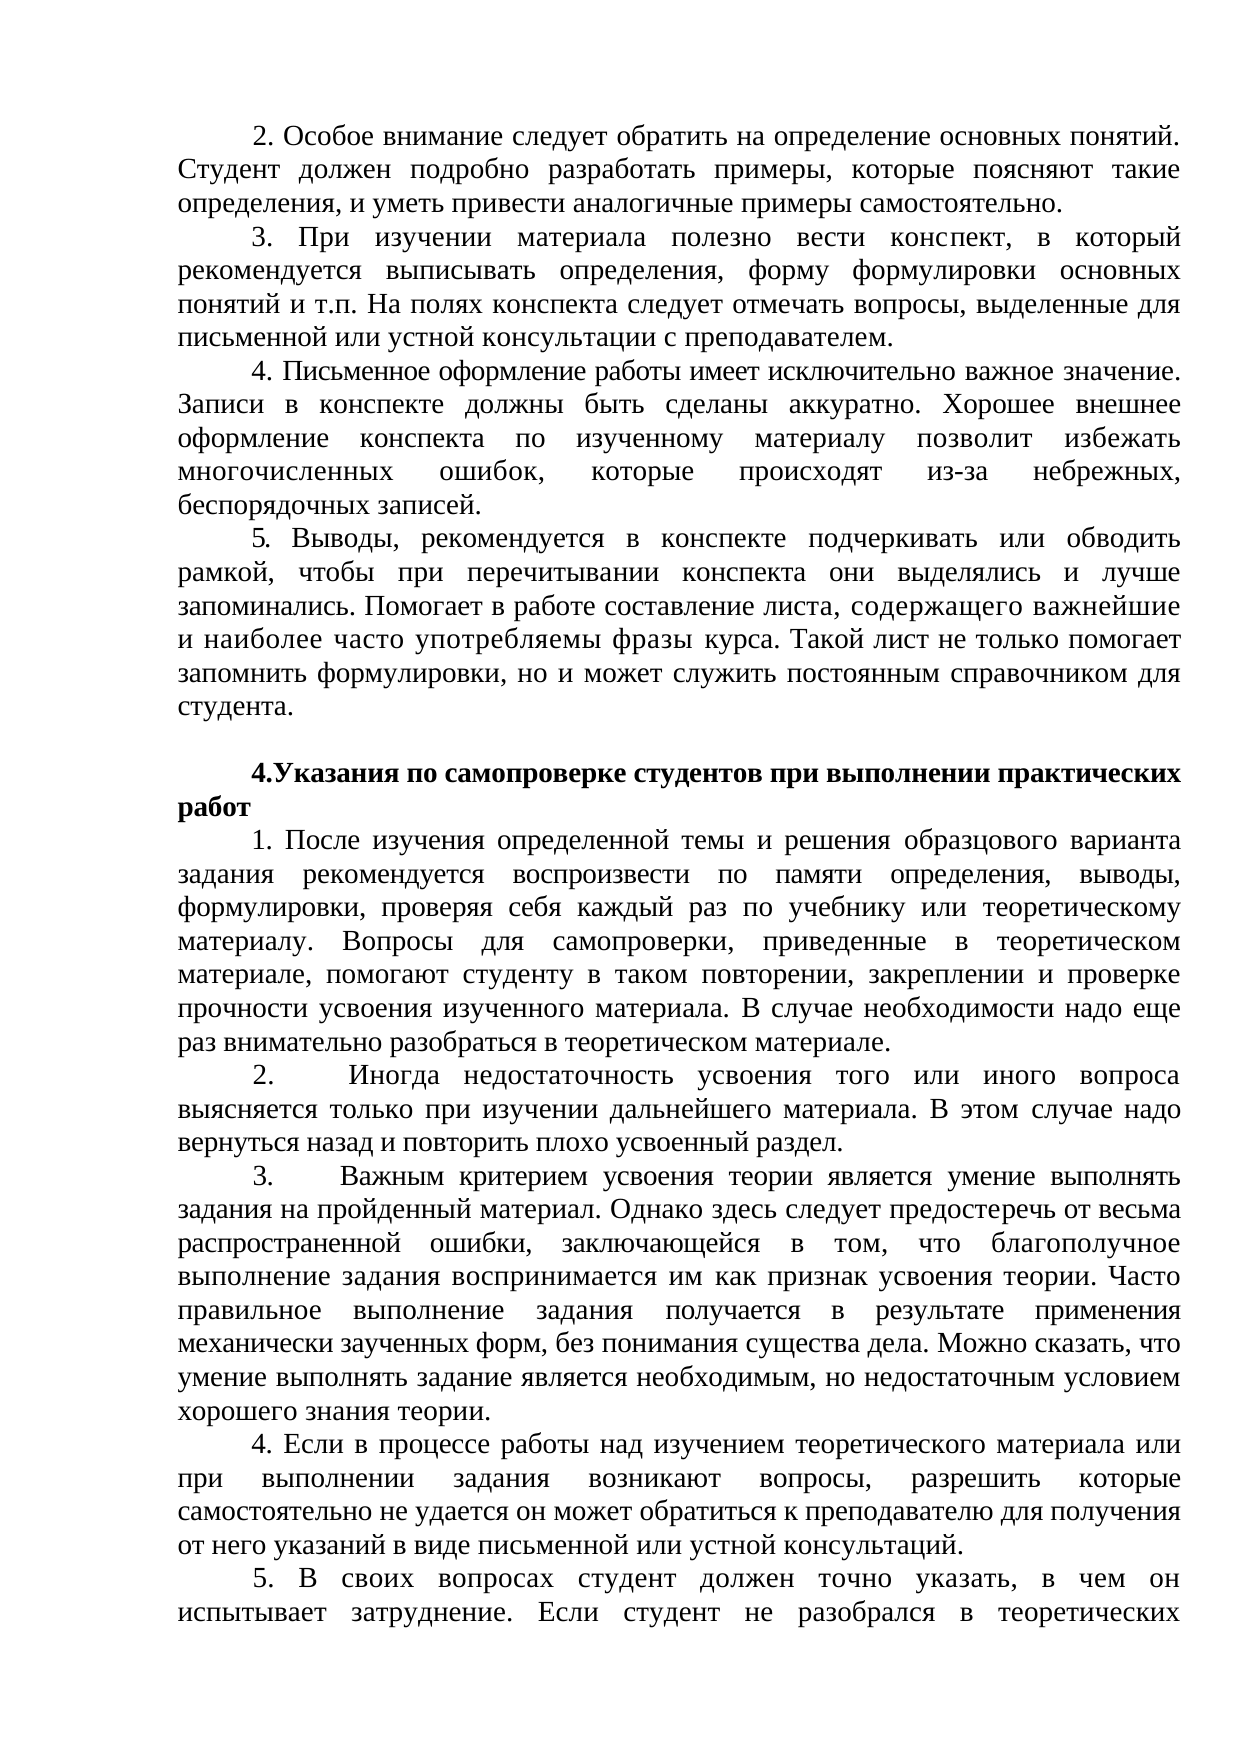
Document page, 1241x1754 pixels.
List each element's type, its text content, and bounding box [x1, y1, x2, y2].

text 1. После изучения определенной темы и решения образцового варианта задания рекомендуется воспроизвести по памяти определения, выводы, формулировки, проверяя себя каждый раз по учебнику или теоретическому материалу. Вопросы для самопроверки, приведенные в теоретическом материале, помогают студенту в таком повторении, закреплении и проверке прочности усвоения изученного материала. В случае необходимости надо еще раз внимательно разобраться в теоретическом материале. [177, 822, 1181, 1057]
text 4. Если в процессе работы над изучением теоретического материала или при выполнении задания возникают вопросы, разрешить которые самостоятельно не удается он может обратиться к преподавателю для получения от него указаний в виде письменной или устной консультаций. [177, 1426, 1181, 1560]
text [177, 1560, 1181, 1627]
text 4.Указания по самопроверке студентов при выполнении практических работ [177, 755, 1181, 822]
text 3. При изучении материала полезно вести конспект, в который рекомендуется выписывать определения, форму формулировки основных понятий и т.п. На полях конспекта следует отмечать вопросы, выделенные для письменной или устной консультации с преподавателем. [177, 219, 1181, 353]
text 2. Особое внимание следует обратить на определение основных понятий. Студент должен подробно разработать примеры, которые поясняют такие определения, и уметь привести аналогичные примеры самостоятельно. [177, 118, 1181, 219]
text 5. Выводы, рекомендуется в конспекте подчеркивать или обводить рамкой, чтобы при перечитывании конспекта они выделялись и лучше запоминались. Помогает в работе составление листа, содержащего важнейшие и наиболее часто употребляемы фразы курса. Такой лист не только помогает запомнить формулировки, но и может служить постоянным справочником для студента. [177, 521, 1181, 722]
text 4. Письменное оформление работы имеет исключительно важное значение. Записи в конспекте должны быть сделаны аккуратно. Хорошее внешнее оформление конспекта по изученному материалу позволит избежать многочисленных ошибок, которые происходят из-за небрежных, беспорядочных записей. [177, 353, 1181, 521]
list Иногда недостаточность усвоения того или иного вопроса выясняется только при изучении дальнейшего материала. В этом случае надо вернуться назад и повторить плохо усвоенный раздел. [177, 1057, 1181, 1158]
list Важным критерием усвоения теории является умение выполнять задания на пройденный материал. Однако здесь следует предостеречь от весьма распространенной ошибки, заключающейся в том, что благополучное выполнение задания воспринимается им как признак усвоения теории. Часто правильное выполнение задания получается в результате применения механически заученных форм, без понимания существа дела. Можно сказать, что умение выполнять задание является необходимым, но недостаточным условием хорошего знания теории. [177, 1158, 1181, 1426]
